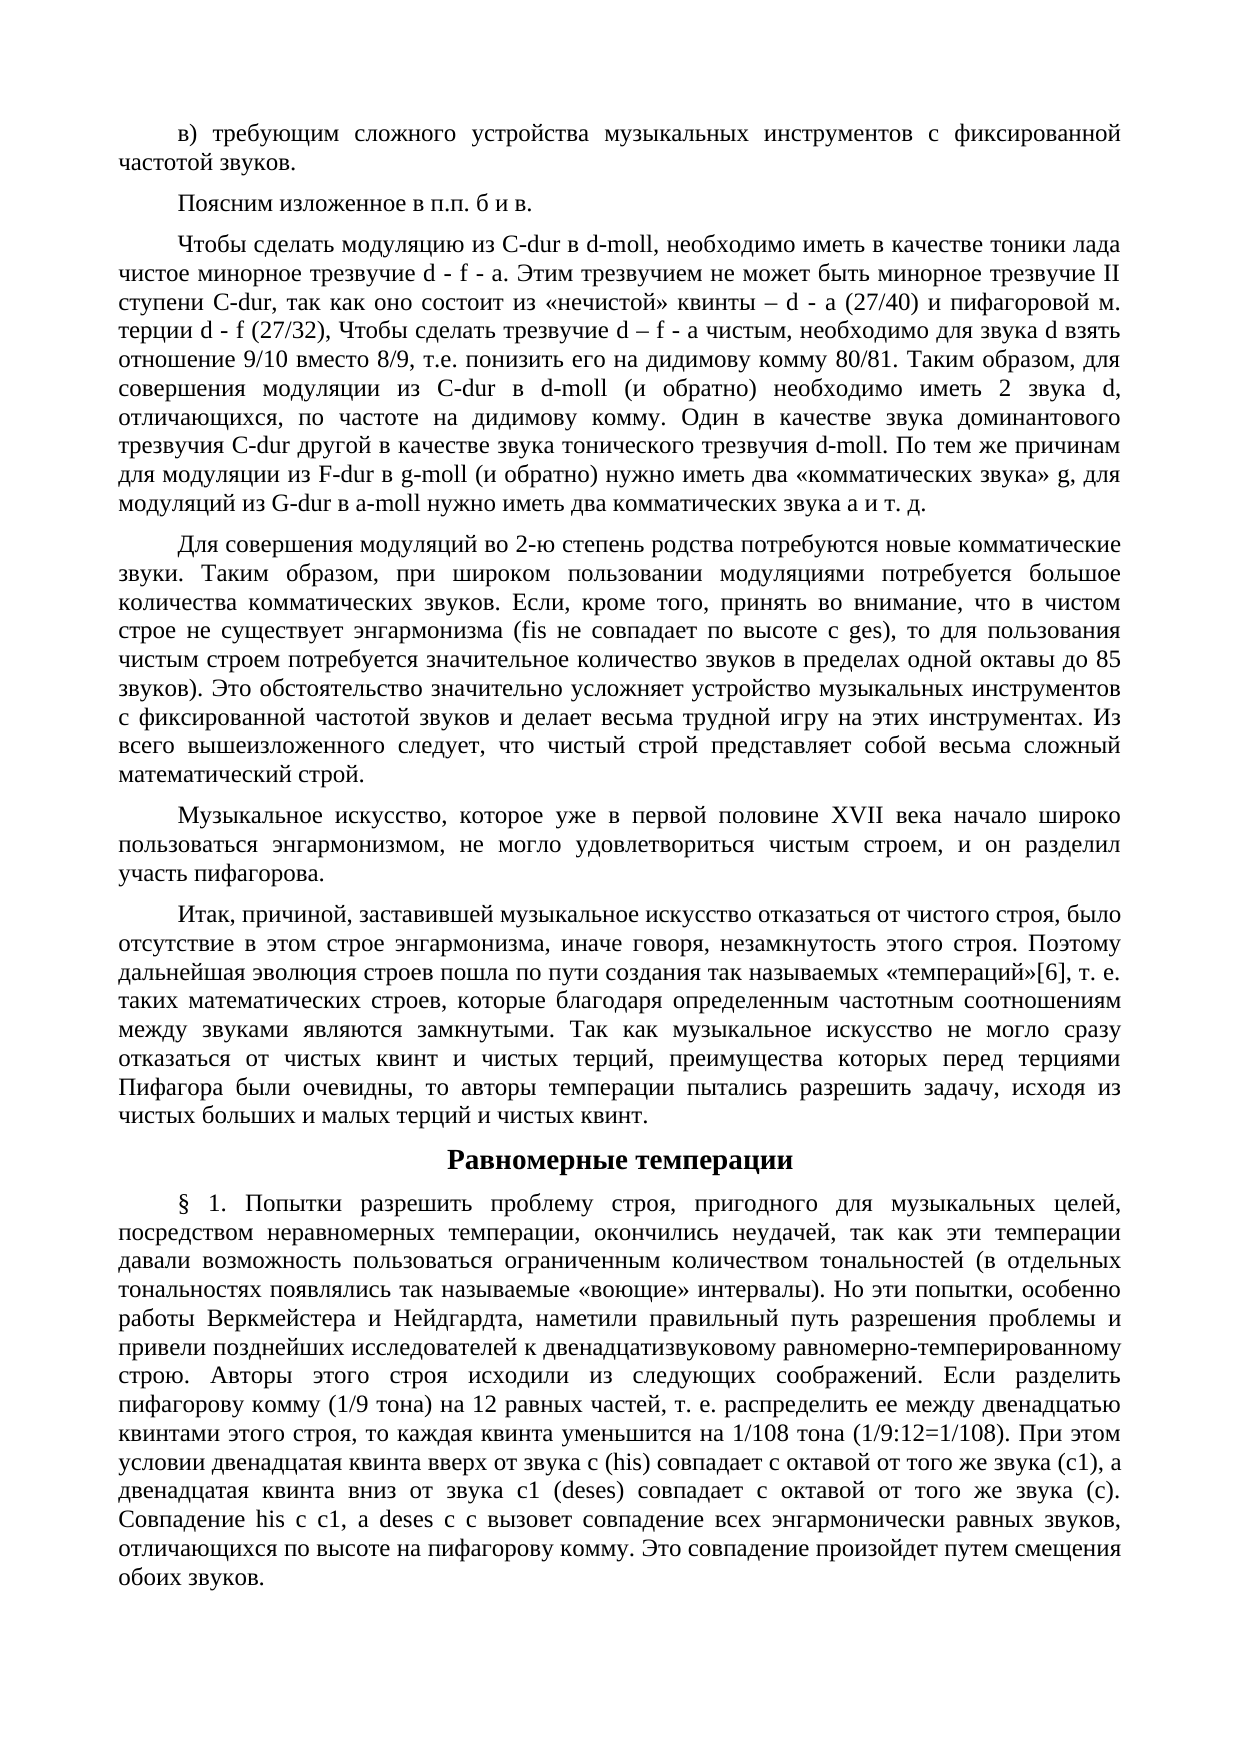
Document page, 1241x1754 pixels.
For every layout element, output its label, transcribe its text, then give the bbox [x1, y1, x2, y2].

text Для совершения модуляций во 2-ю степень родства потребуются новые комматические звуки. Таким образом, при широком пользовании модуляциями потребуется большое количества комматических звуков. Если, кроме того, принять во внимание, что в чистом строе не существует энгармонизма (fis не совпадает по высоте с ges), то для пользования чистым строем потребуется значительное количество звуков в пределах одной октавы до 85 звуков). Это обстоятельство значительно усложняет устройство музыкальных инструментов с фиксированной частотой звуков и делает весьма трудной игру на этих инструментах. Из всего вышеизложенного следует, что чистый строй представляет собой весьма сложный математический строй. [118, 529, 1122, 788]
text Поясним изложенное в п.п. б и в. [118, 188, 1122, 217]
text в) требующим сложного устройства музыкальных инструментов с фиксированной частотой звуков. [118, 118, 1122, 176]
text Равномерные темперации [118, 1142, 1122, 1175]
text § 1. Попытки разрешить проблему строя, пригодного для музыкальных целей, посредством неравномерных темперации, окончились неудачей, так как эти темперации давали возможность пользоваться ограниченным количеством тональностей (в отдельных тональностях появлялись так называемые «воющие» интервалы). Но эти попытки, особенно работы Веркмейстера и Нейдгардта, наметили правильный путь разрешения проблемы и привели позднейших исследователей к двенадцатизвуковому равномерно-темперированному строю. Авторы этого строя исходили из следующих соображений. Если разделить пифагорову комму (1/9 тона) на 12 равных частей, т. е. распределить ее между двенадцатью квинтами этого строя, то каждая квинта уменьшится на 1/108 тона (1/9:12=1/108). При этом условии двенадцатая квинта вверх от звука с (his) совпадает с октавой от того же звука (с1), а двенадцатая квинта вниз от звука с1 (deses) совпадает с октавой от того же звука (с). Совпадение his с с1, a deses с с вызовет совпадение всех энгармонически равных звуков, отличающихся по высоте на пифагорову комму. Это совпадение произойдет путем смещения обоих звуков. [118, 1188, 1122, 1590]
text Чтобы сделать модуляцию из C-dur в d-moll, необходимо иметь в качестве тоники лада чистое минорное трезвучие d - f - а. Этим трезвучием не может быть минорное трезвучие II ступени C-dur, так как оно состоит из «нечистой» квинты – d - a (27/40) и пифагоровой м. терции d - f (27/32), Чтобы сделать трезвучие d – f - а чистым, необходимо для звука d взять отношение 9/10 вместо 8/9, т.е. понизить его на дидимову комму 80/81. Таким образом, для совершения модуляции из C-dur в d-moll (и обратно) необходимо иметь 2 звука d, отличающихся, по частоте на дидимову комму. Один в качестве звука доминантового трезвучия C-dur другой в качестве звука тонического трезвучия d-moll. По тем же причинам для модуляции из F-dur в g-moll (и обратно) нужно иметь два «комматических звука» g, для модуляций из G-dur в a-moll нужно иметь два комматических звука а и т. д. [118, 229, 1122, 517]
text Итак, причиной, заставившей музыкальное искусство отказаться от чистого строя, было отсутствие в этом строе энгармонизма, иначе говоря, незамкнутость этого строя. Поэтому дальнейшая эволюция строев пошла по пути создания так называемых «темпераций»[6], т. е. таких математических строев, которые благодаря определенным частотным соотношениям между звуками являются замкнутыми. Так как музыкальное искусство не могло сразу отказаться от чистых квинт и чистых терций, преимущества которых перед терциями Пифагора были очевидны, то авторы темперации пытались разрешить задачу, исходя из чистых больших и малых терций и чистых квинт. [118, 899, 1122, 1129]
text Музыкальное искусство, которое уже в первой половине XVII века начало широко пользоваться энгармонизмом, не могло удовлетвориться чистым строем, и он разделил участь пифагорова. [118, 801, 1122, 887]
